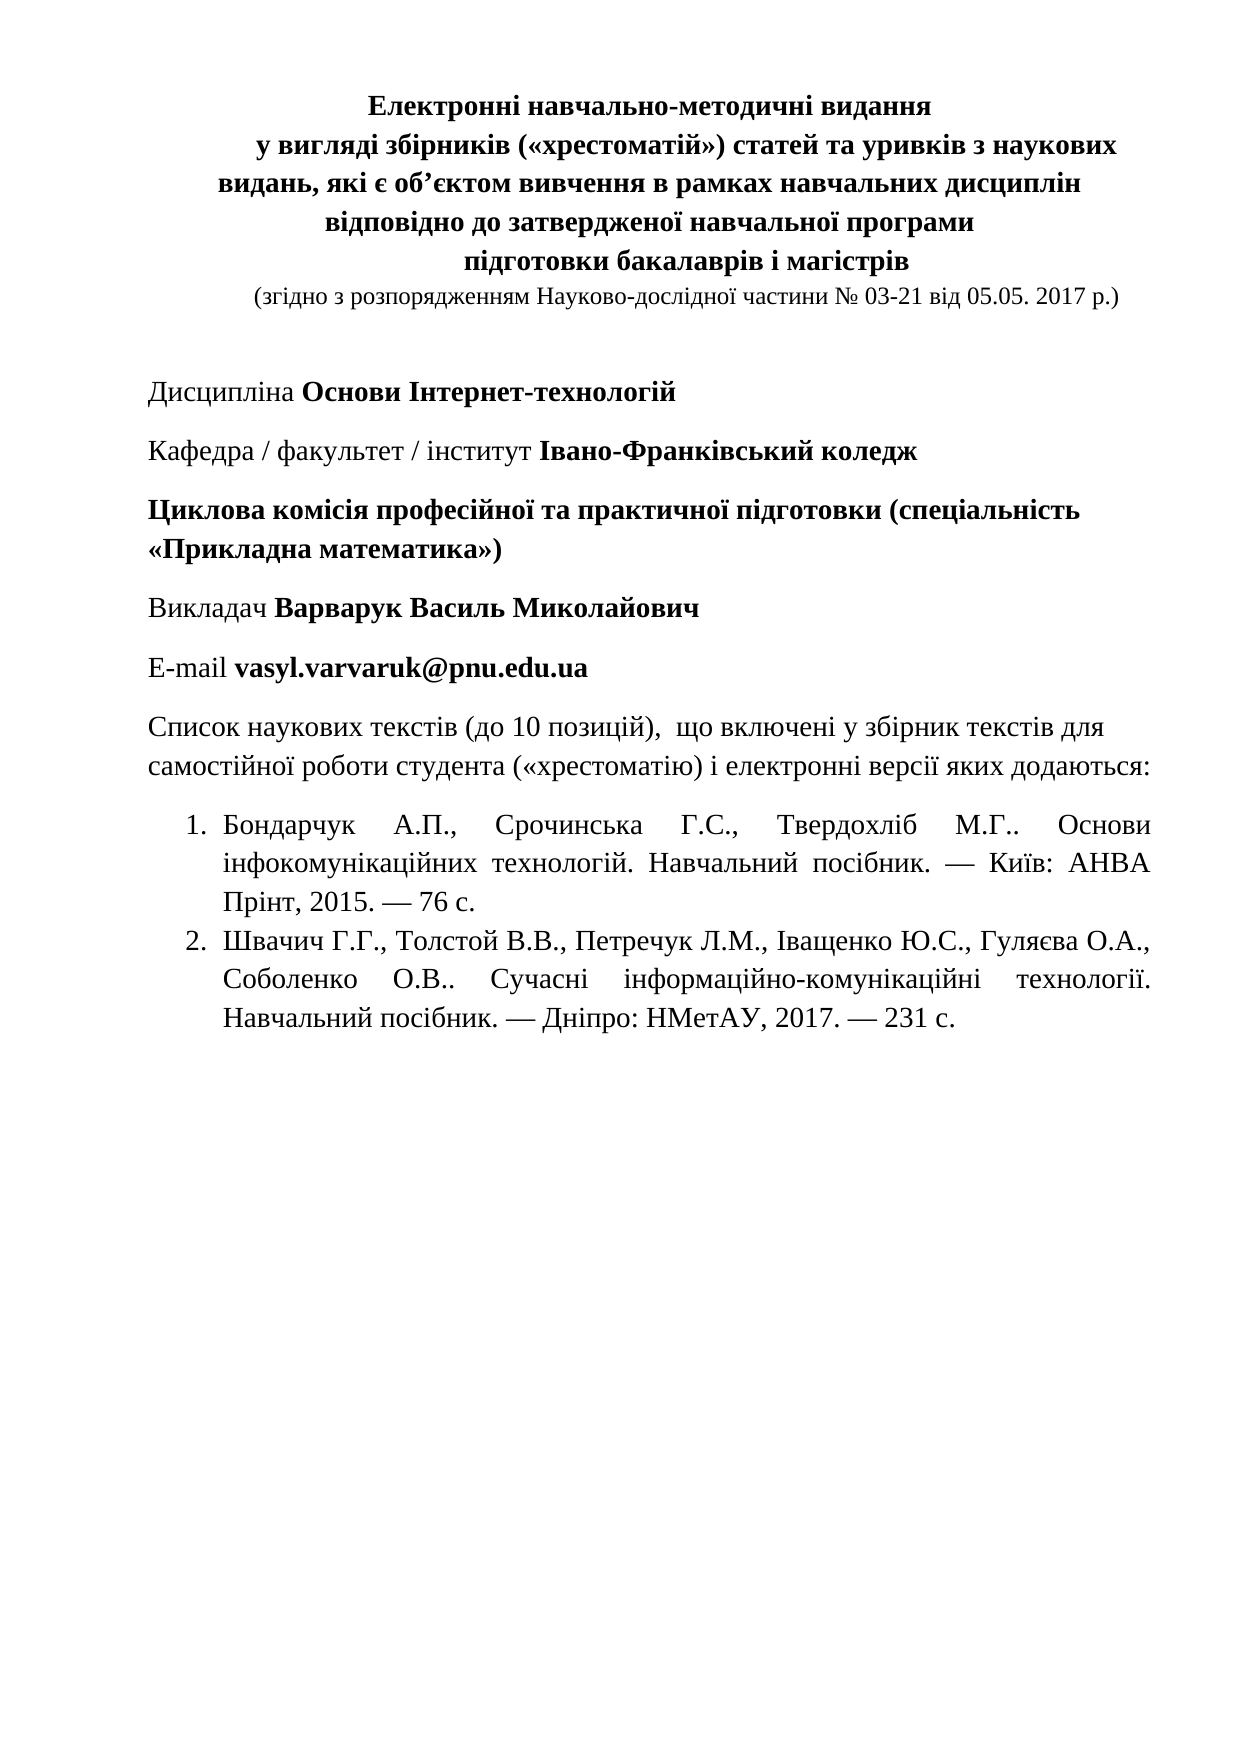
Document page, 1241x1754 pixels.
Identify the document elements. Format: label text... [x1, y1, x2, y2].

text E-mail vasyl.varvaruk@pnu.edu.ua [148, 650, 1152, 683]
list Швачич Г.Г., Толстой В.В., Петречук Л.М., Іващенко Ю.С., Гуляєва О.А., Соболенко О.В.. Сучасні інформаційно-комунікаційні технології. Навчальний посібник. — Дніпро: НМетАУ, 2017. — 231 с. [185, 923, 1152, 1033]
text Кафедра / факультет / інститут Івано-Франківський коледж [148, 433, 1152, 467]
text Викладач Варварук Василь Миколайович [148, 590, 1152, 624]
text Список наукових текстів (до 10 позицій), що включені у збірник текстів для самостійної роботи студента («хрестоматію) і електронні версії яких додаються: [148, 709, 1152, 781]
text у вигляді збірників («хрестоматій») статей та уривків з наукових видань, які є об’єктом вивчення в рамках навчальних дисциплін відповідно до затвердженої навчальної програми [148, 127, 1152, 238]
text Дисципліна Основи Інтернет-технологій [148, 374, 1152, 407]
text Електронні навчально-методичні видання [148, 88, 1152, 122]
text підготовки бакалаврів і магістрів [148, 243, 1152, 276]
list Бондарчук А.П., Срочинська Г.С., Твердохліб М.Г.. Основи інфокомунікаційних технологій. Навчальний посібник. — Київ: АНВА Прінт, 2015. — 76 с. [185, 807, 1152, 918]
text (згідно з розпорядженням Науково-дослідної частини № 03-21 від 05.05. 2017 р.) [148, 281, 1152, 310]
text Циклова комісія професійної та практичної підготовки (спеціальність «Прикладна математика») [148, 492, 1152, 564]
